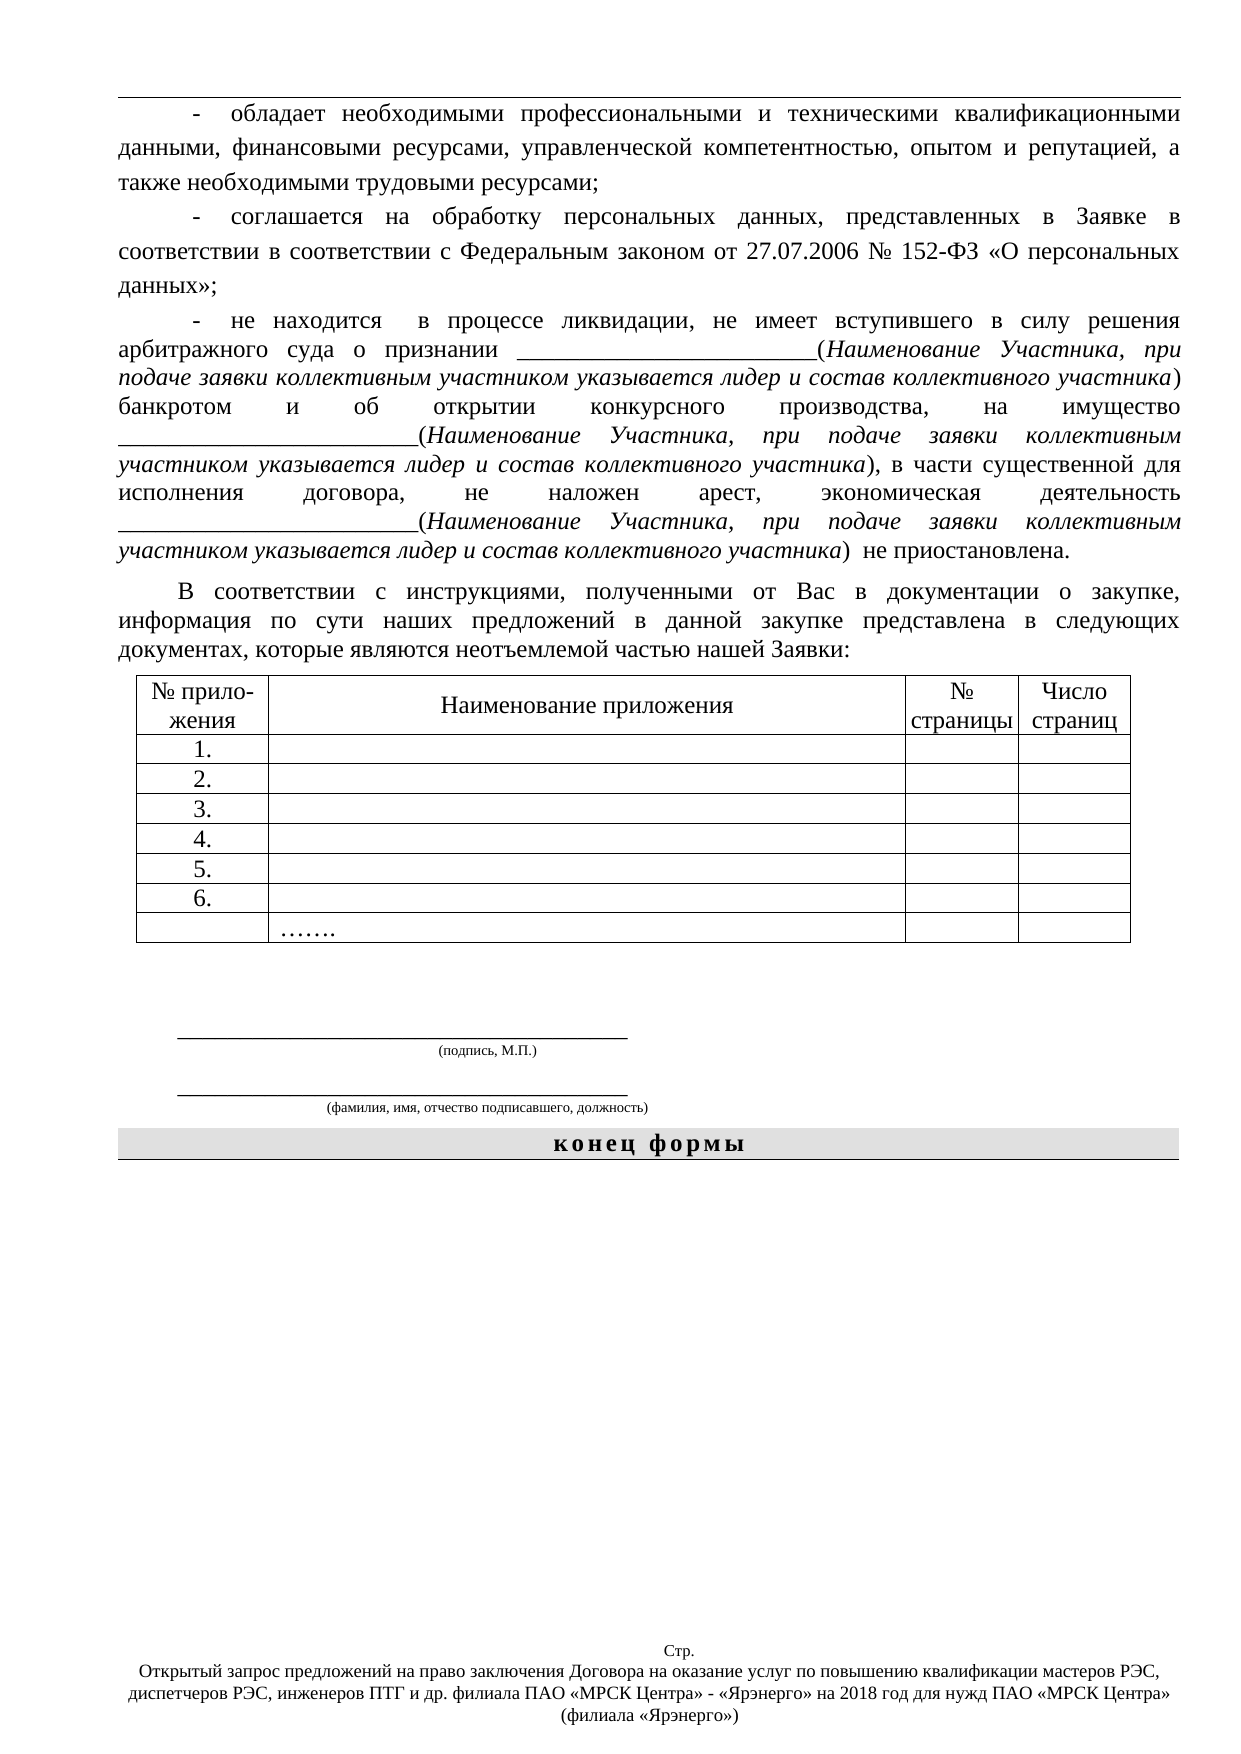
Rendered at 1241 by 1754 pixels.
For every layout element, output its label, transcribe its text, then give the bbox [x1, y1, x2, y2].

table_cell 6. [137, 884, 268, 912]
table_cell 3. [137, 794, 268, 823]
table_cell ……. [269, 913, 905, 942]
table_cell [269, 824, 905, 853]
table_header Наименование приложения [269, 676, 905, 733]
text В соответствии с инструкциями, полученными от Вас в документации о закупке, информация по сути наших предложений в данной закупке представлена в следующих документах, которые являются неотъемлемой частью нашей Заявки: [118, 576, 1181, 662]
text (фамилия, имя, отчество подписавшего, должность) [118, 1099, 797, 1128]
table_cell [1019, 794, 1130, 823]
list не находится в процессе ликвидации, не имеет вступившего в силу решения арбитражного суда о признании ________________________(Наименование Участника, при подаче заявки коллективным участником указывается лидер и состав коллективного участника) банкротом и об открытии конкурсного производства, на имущество ________________________(Наименование Участника, при подаче заявки коллективным участником указывается лидер и состав коллективного участника), в части существенной для исполнения договора, не наложен арест, экономическая деятельность ________________________(Наименование Участника, при подаче заявки коллективным участником указывается лидер и состав коллективного участника) не приостановлена. [118, 305, 1181, 564]
table_cell [269, 794, 905, 823]
table_header № страницы [906, 676, 1018, 733]
table_cell [906, 854, 1018, 882]
table_cell 2. [137, 764, 268, 793]
table_cell [1019, 854, 1130, 882]
text (подпись, М.П.) [118, 1042, 797, 1071]
table_cell [906, 794, 1018, 823]
table_header Число страниц [1019, 676, 1130, 733]
list соглашается на обработку персональных данных, представленных в Заявке в соответствии в соответствии с Федеральным законом от 27.07.2006 № 152-ФЗ «О персональных данных»; [118, 201, 1181, 299]
table_cell [269, 884, 905, 912]
table_cell [906, 764, 1018, 793]
table_cell [906, 884, 1018, 912]
table_cell 4. [137, 824, 268, 853]
text конец формы [118, 1128, 1179, 1159]
table_cell [1019, 884, 1130, 912]
table_cell [269, 764, 905, 793]
table_cell 5. [137, 854, 268, 882]
table_cell [906, 735, 1018, 763]
table_cell [137, 913, 268, 942]
table_header № прило-жения [137, 676, 268, 733]
text ____________________________________ [118, 1013, 1181, 1042]
table_cell [906, 824, 1018, 853]
table_cell [1019, 764, 1130, 793]
table_cell [1019, 824, 1130, 853]
text ____________________________________ [118, 1071, 1181, 1099]
table_cell [906, 913, 1018, 942]
table_cell [1019, 913, 1130, 942]
table_cell [269, 854, 905, 882]
table_cell 1. [137, 735, 268, 763]
list обладает необходимыми профессиональными и техническими квалификационными данными, финансовыми ресурсами, управленческой компетентностью, опытом и репутацией, а также необходимыми трудовыми ресурсами; [118, 98, 1181, 196]
table_cell [269, 735, 905, 763]
table_cell [1019, 735, 1130, 763]
